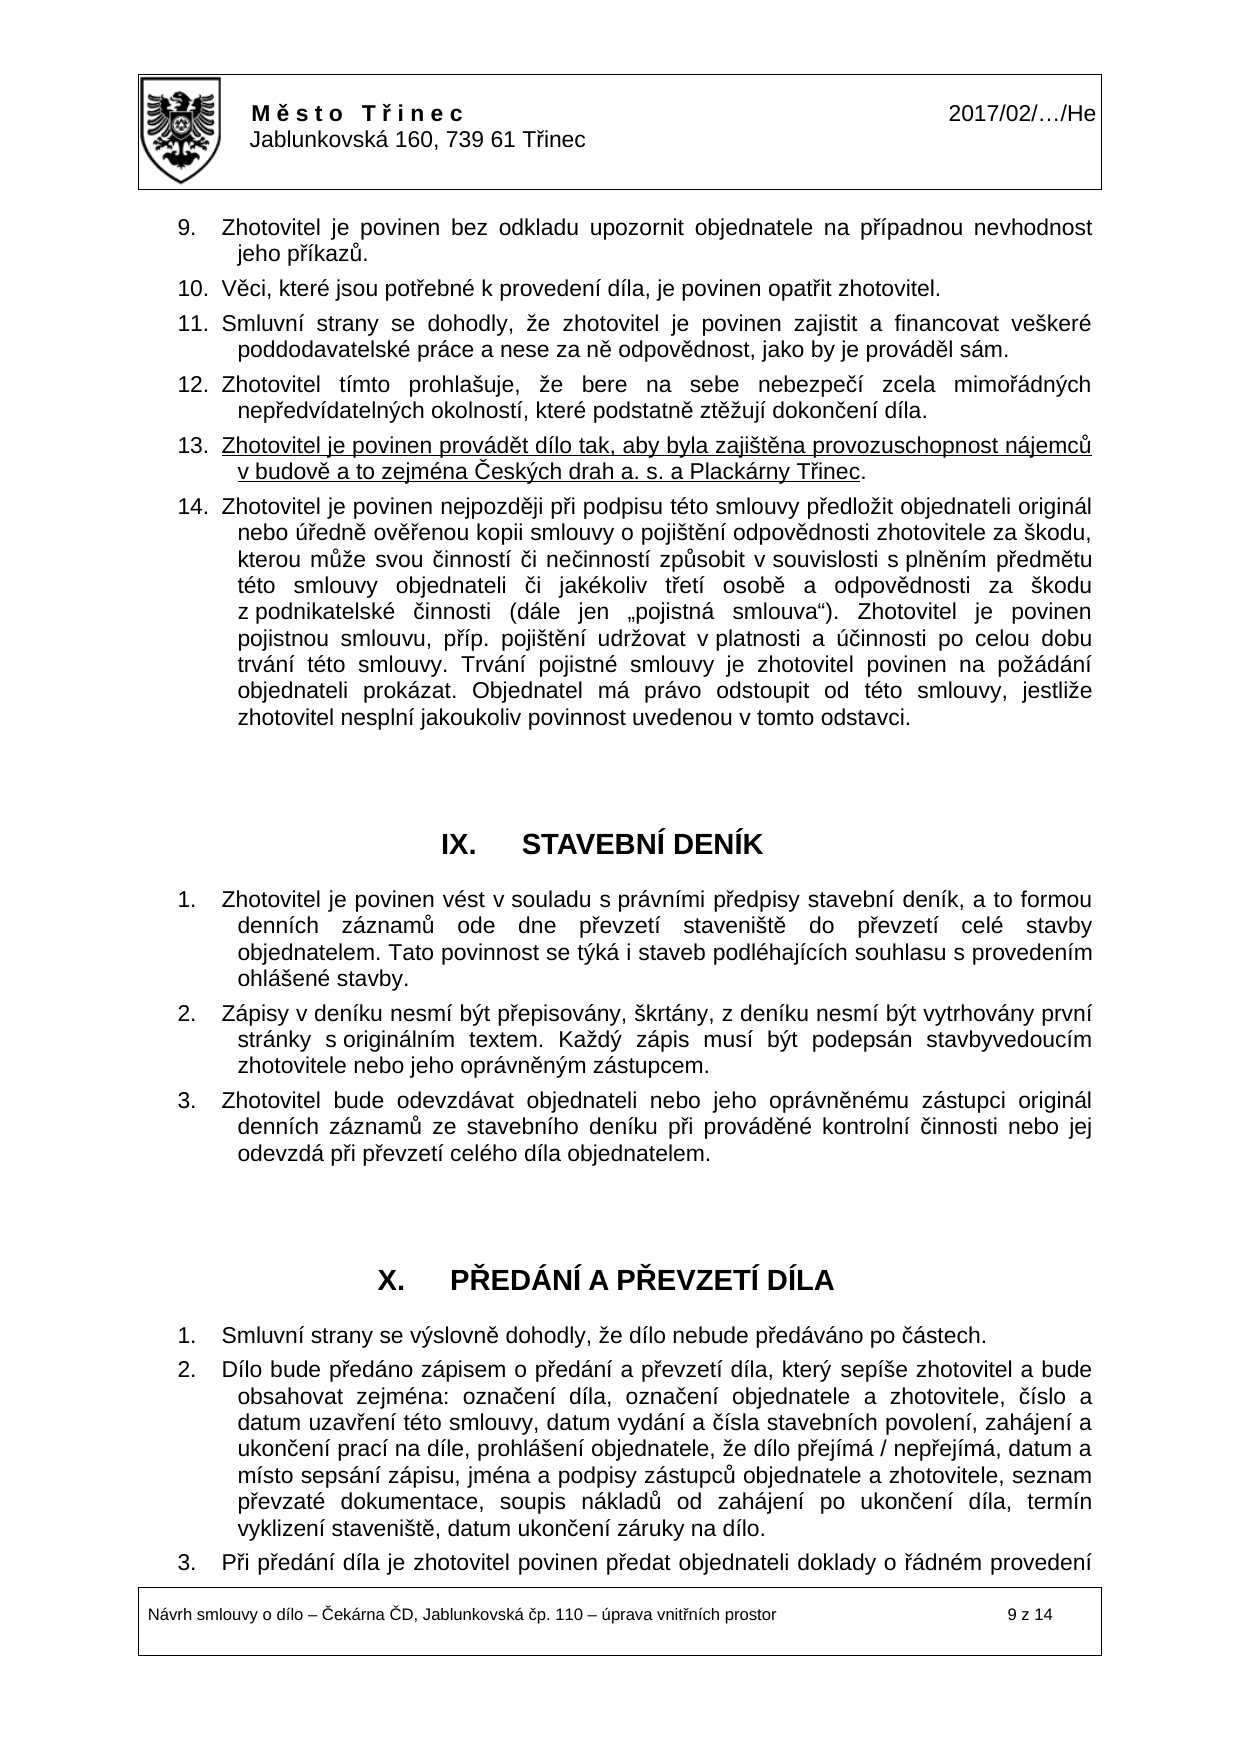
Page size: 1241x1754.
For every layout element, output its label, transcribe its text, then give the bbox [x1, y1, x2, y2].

subtitle 3. Zhotovitel bude odevzdávat objednateli nebo jeho oprávněnému zástupci originál denních záznamů ze stavebního deníku při prováděné kontrolní činnosti nebo jej odevzdá při převzetí celého díla objednatelem. [177, 1087, 1093, 1166]
subtitle 13. Zhotovitel je povinen provádět dílo tak, aby byla zajištěna provozuschopnost nájemců v budově a to zejména Českých drah a. s. a Plackárny Třinec. [177, 432, 1093, 484]
subtitle 9. Zhotovitel je povinen bez odkladu upozornit objednatele na případnou nevhodnost jeho příkazů. [177, 214, 1093, 267]
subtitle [177, 1549, 1093, 1576]
subtitle 2. Zápisy v deníku nesmí být přepisovány, škrtány, z deníku nesmí být vytrhovány první stránky s originálním textem. Každý zápis musí být podepsán stavbyvedoucím zhotovitele nebo jeho oprávněným zástupcem. [177, 999, 1093, 1078]
subtitle 12. Zhotovitel tímto prohlašuje, že bere na sebe nebezpečí zcela mimořádných nepředvídatelných okolností, které podstatně ztěžují dokončení díla. [177, 371, 1093, 423]
subtitle 1. Zhotovitel je povinen vést v souladu s právními předpisy stavební deník, a to formou denních záznamů ode dne převzetí staveniště do převzetí celé stavby objednatelem. Tato povinnost se týká i staveb podléhajících souhlasu s provedením ohlášené stavby. [177, 886, 1093, 991]
subtitle STAVEBNÍ DENÍK [148, 827, 1093, 861]
subtitle 2. Dílo bude předáno zápisem o předání a převzetí díla, který sepíše zhotovitel a bude obsahovat zejména: označení díla, označení objednatele a zhotovitele, číslo a datum uzavření této smlouvy, datum vydání a čísla stavebních povolení, zahájení a ukončení prací na díle, prohlášení objednatele, že dílo přejímá / nepřejímá, datum a místo sepsání zápisu, jména a podpisy zástupců objednatele a zhotovitele, seznam převzaté dokumentace, soupis nákladů od zahájení po ukončení díla, termín vyklizení staveniště, datum ukončení záruky na dílo. [177, 1356, 1093, 1541]
subtitle 10. Věci, které jsou potřebné k provedení díla, je povinen opatřit zhotovitel. [177, 275, 1093, 301]
subtitle 11. Smluvní strany se dohodly, že zhotovitel je povinen zajistit a financovat veškeré poddodavatelské práce a nese za ně odpovědnost, jako by je prováděl sám. [177, 310, 1093, 362]
subtitle 1. Smluvní strany se výslovně dohodly, že dílo nebude předáváno po částech. [177, 1322, 1093, 1348]
subtitle 14. Zhotovitel je povinen nejpozději při podpisu této smlouvy předložit objednateli originál nebo úředně ověřenou kopii smlouvy o pojištění odpovědnosti zhotovitele za škodu, kterou může svou činností či nečinností způsobit v souvislosti s plněním předmětu této smlouvy objednateli či jakékoliv třetí osobě a odpovědnosti za škodu z podnikatelské činnosti (dále jen „pojistná smlouva“). Zhotovitel je povinen pojistnou smlouvu, příp. pojištění udržovat v platnosti a účinnosti po celou dobu trvání této smlouvy. Trvání pojistné smlouvy je zhotovitel povinen na požádání objednateli prokázat. Objednatel má právo odstoupit od této smlouvy, jestliže zhotovitel nesplní jakoukoliv povinnost uvedenou v tomto odstavci. [177, 493, 1093, 730]
subtitle PŘEDÁNÍ A PŘEVZETÍ DÍLA [148, 1263, 1093, 1297]
